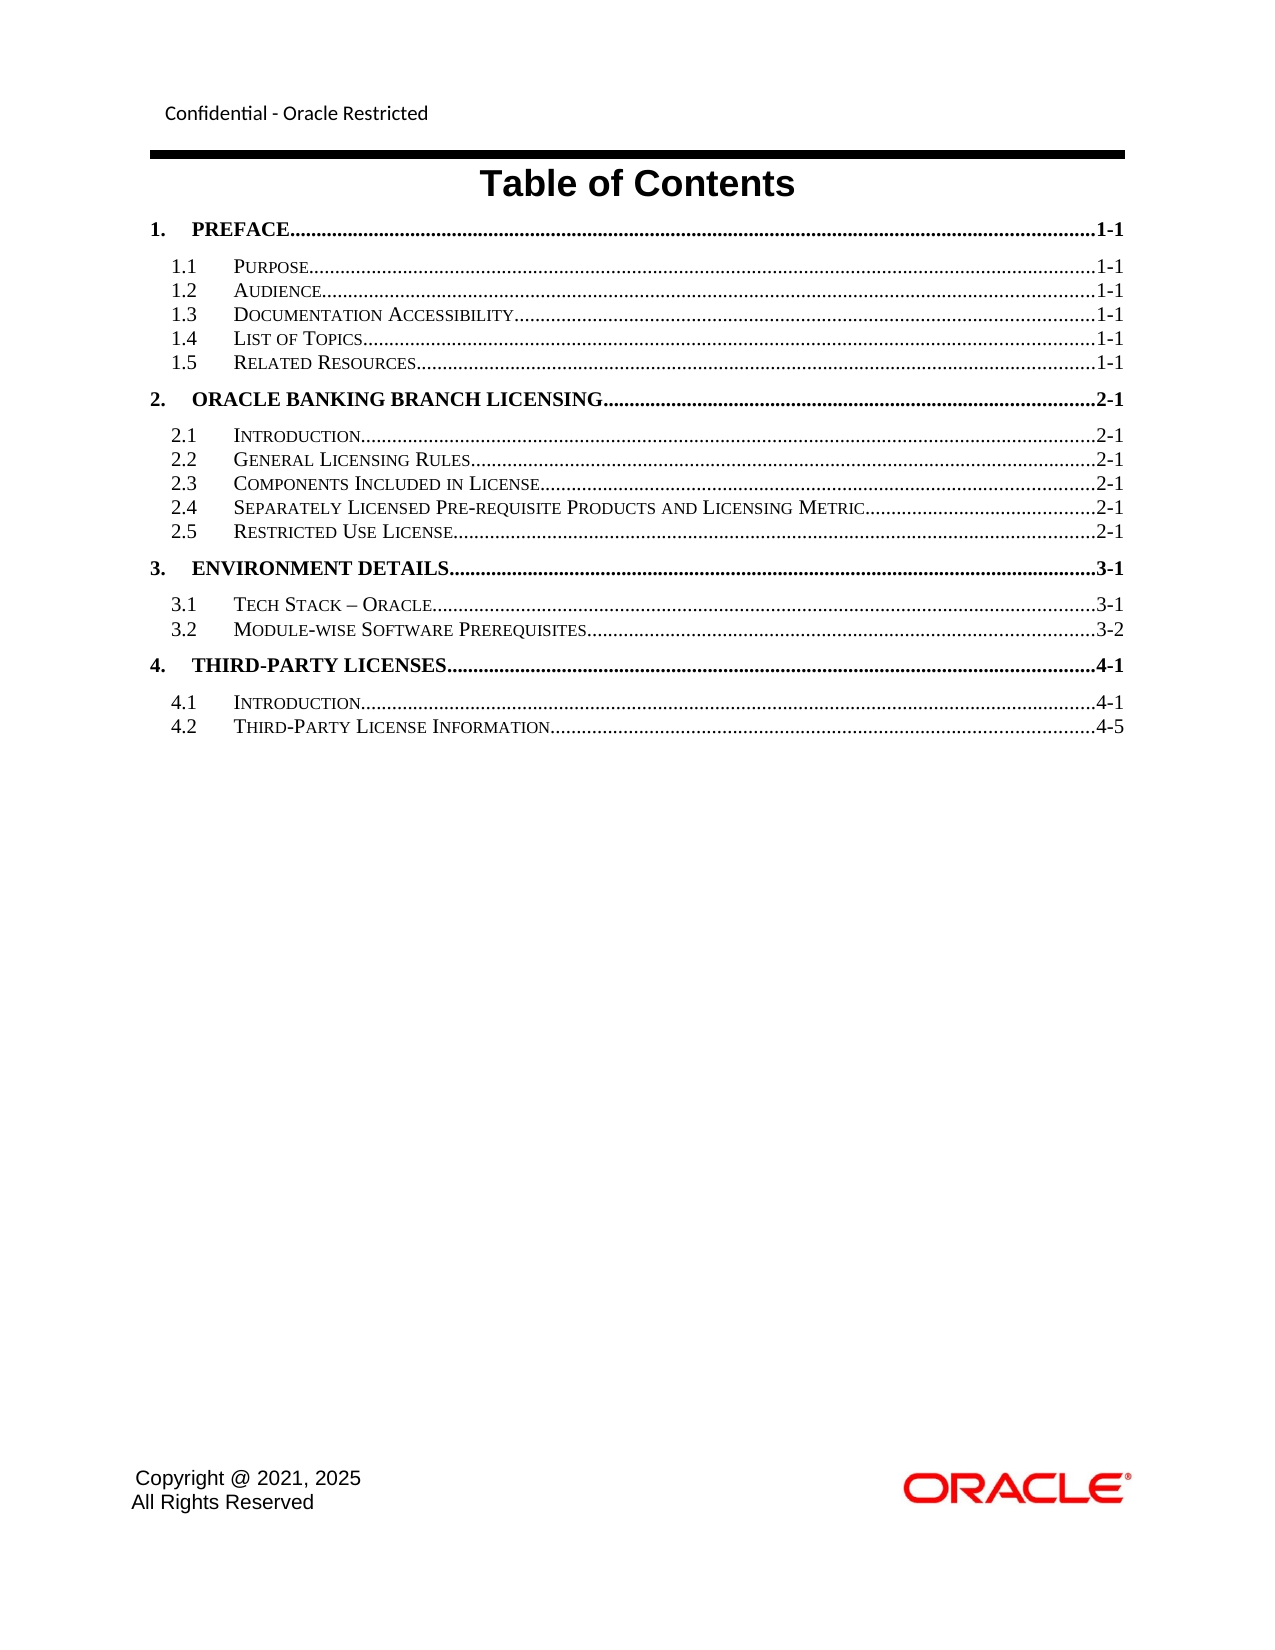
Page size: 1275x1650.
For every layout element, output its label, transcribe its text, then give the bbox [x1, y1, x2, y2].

text 2.5 Restricted Use License 2-1 [171, 519, 1125, 543]
text 2.4 Separately Licensed Pre-requisite Products and Licensing Metric 2-1 [171, 495, 1125, 519]
text 1.1 Purpose 1-1 [171, 254, 1125, 278]
text 1.4 List of Topics 1-1 [171, 326, 1125, 350]
text 1. Preface 1-1 [150, 217, 1125, 241]
text 1.5 Related Resources 1-1 [171, 350, 1125, 374]
text 1.3 Documentation Accessibility 1-1 [171, 302, 1125, 326]
text 2.3 Components Included in License 2-1 [171, 471, 1125, 495]
text 4.1 Introduction 4-1 [171, 689, 1125, 714]
text 4. Third-Party Licenses 4-1 [150, 653, 1125, 677]
text 2.1 Introduction 2-1 [171, 423, 1125, 447]
text 3. Environment Details 3-1 [150, 556, 1125, 580]
text 2. Oracle Banking Branch Licensing 2-1 [150, 386, 1125, 411]
text 3.1 Tech Stack – Oracle 3-1 [171, 592, 1125, 616]
text Table of Contents [150, 159, 1125, 204]
text 1.2 Audience 1-1 [171, 278, 1125, 302]
picture [901, 1471, 1134, 1506]
text 4.2 Third-Party License Information 4-5 [171, 714, 1125, 738]
text 3.2 Module-wise Software Prerequisites 3-2 [171, 616, 1125, 641]
text 2.2 General Licensing Rules 2-1 [171, 447, 1125, 471]
